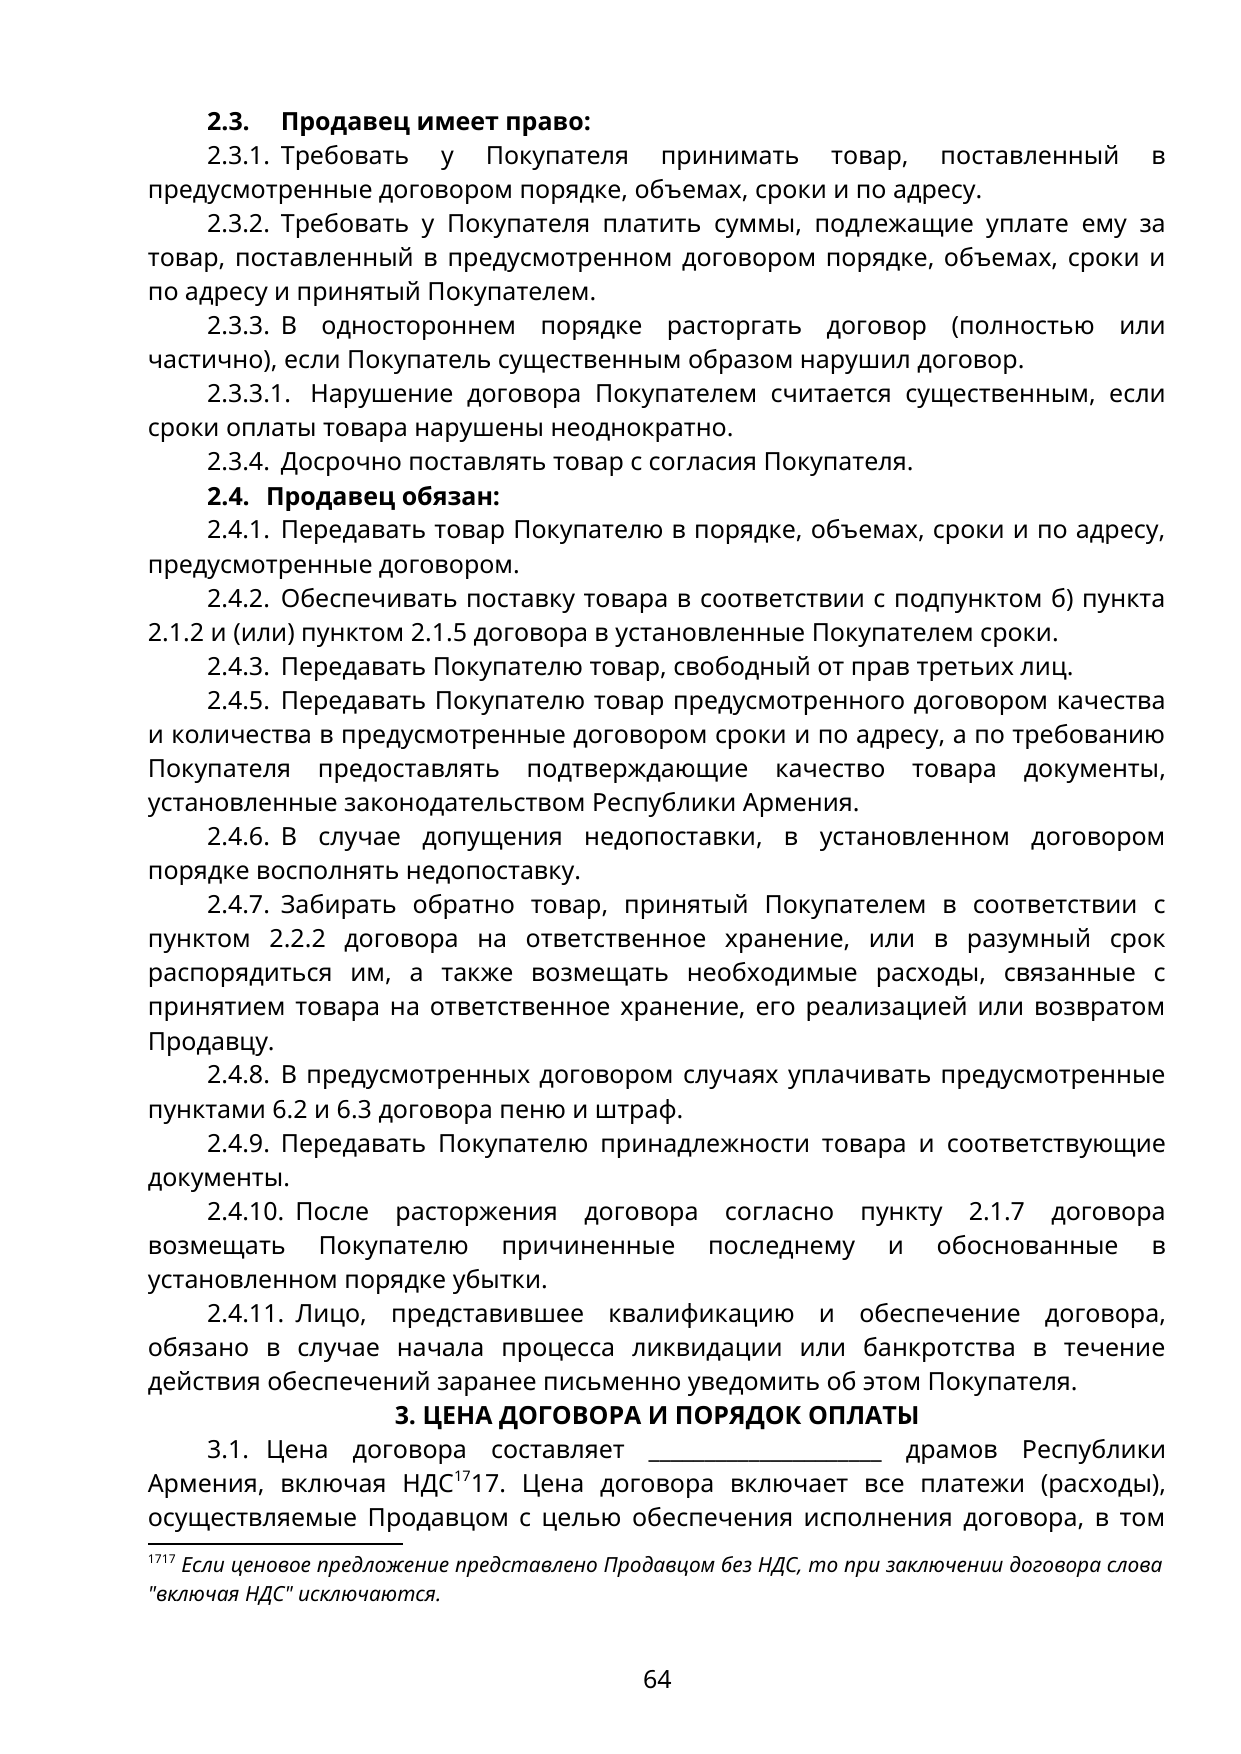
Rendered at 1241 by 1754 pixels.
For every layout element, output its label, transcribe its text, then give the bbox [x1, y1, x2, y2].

text 2.3. Продавец имеет право: [148, 103, 1167, 137]
text 2.3.1. Требовать у Покупателя принимать товар, поставленный в предусмотренные договором порядке, объемах, сроки и по адресу. [148, 137, 1167, 206]
text 2.4.8. В предусмотренных договором случаях уплачивать предусмотренные пунктами 6.2 и 6.3 договора пеню и штраф. [148, 1057, 1167, 1125]
text 2.3.3.1. Нарушение договора Покупателем считается существенным, если сроки оплаты товара нарушены неоднократно. [148, 376, 1167, 444]
text 2.4.3. Передавать Покупателю товар, свободный от прав третьих лиц. [148, 648, 1167, 682]
text 2.4.2. Обеспечивать поставку товара в соответствии с подпунктом б) пункта 2.1.2 и (или) пунктом 2.1.5 договора в установленные Покупателем сроки. [148, 580, 1167, 648]
text 2.4.5. Передавать Покупателю товар предусмотренного договором качества и количества в предусмотренные договором сроки и по адресу, а по требованию Покупателя предоставлять подтверждающие качество товара документы, установленные законодательством Республики Армения. [148, 682, 1167, 819]
text 2.4.1. Передавать товар Покупателю в порядке, объемах, сроки и по адресу, предусмотренные договором. [148, 512, 1167, 580]
text 2.4.7. Забирать обратно товар, принятый Покупателем в соответствии с пунктом 2.2.2 договора на ответственное хранение, или в разумный срок распорядиться им, а также возмещать необходимые расходы, связанные с принятием товара на ответственное хранение, его реализацией или возвратом Продавцу. [148, 887, 1167, 1057]
text 2.4.11. Лицо, представившее квалификацию и обеспечение договора, обязано в случае начала процесса ликвидации или банкротства в течение действия обеспечений заранее письменно уведомить об этом Покупателя. [148, 1296, 1167, 1398]
text 3. ЦЕНА ДОГОВОРА И ПОРЯДОК ОПЛАТЫ [148, 1398, 1167, 1432]
text 2.3.3. В одностороннем порядке расторгать договор (полностью или частично), если Покупатель существенным образом нарушил договор. [148, 308, 1167, 376]
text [148, 1432, 1167, 1534]
text 2.4.9. Передавать Покупателю принадлежности товара и соответствующие документы. [148, 1125, 1167, 1193]
text 2.4. Продавец обязан: [148, 478, 1167, 512]
text 2.3.4. Досрочно поставлять товар с согласия Покупателя. [148, 444, 1167, 478]
text 2.4.10. После расторжения договора согласно пункту 2.1.7 договора возмещать Покупателю причиненные последнему и обоснованные в установленном порядке убытки. [148, 1193, 1167, 1296]
text 2.3.2. Требовать у Покупателя платить суммы, подлежащие уплате ему за товар, поставленный в предусмотренном договором порядке, объемах, сроки и по адресу и принятый Покупателем. [148, 206, 1167, 308]
text 2.4.6. В случае допущения недопоставки, в установленном договором порядке восполнять недопоставку. [148, 819, 1167, 887]
